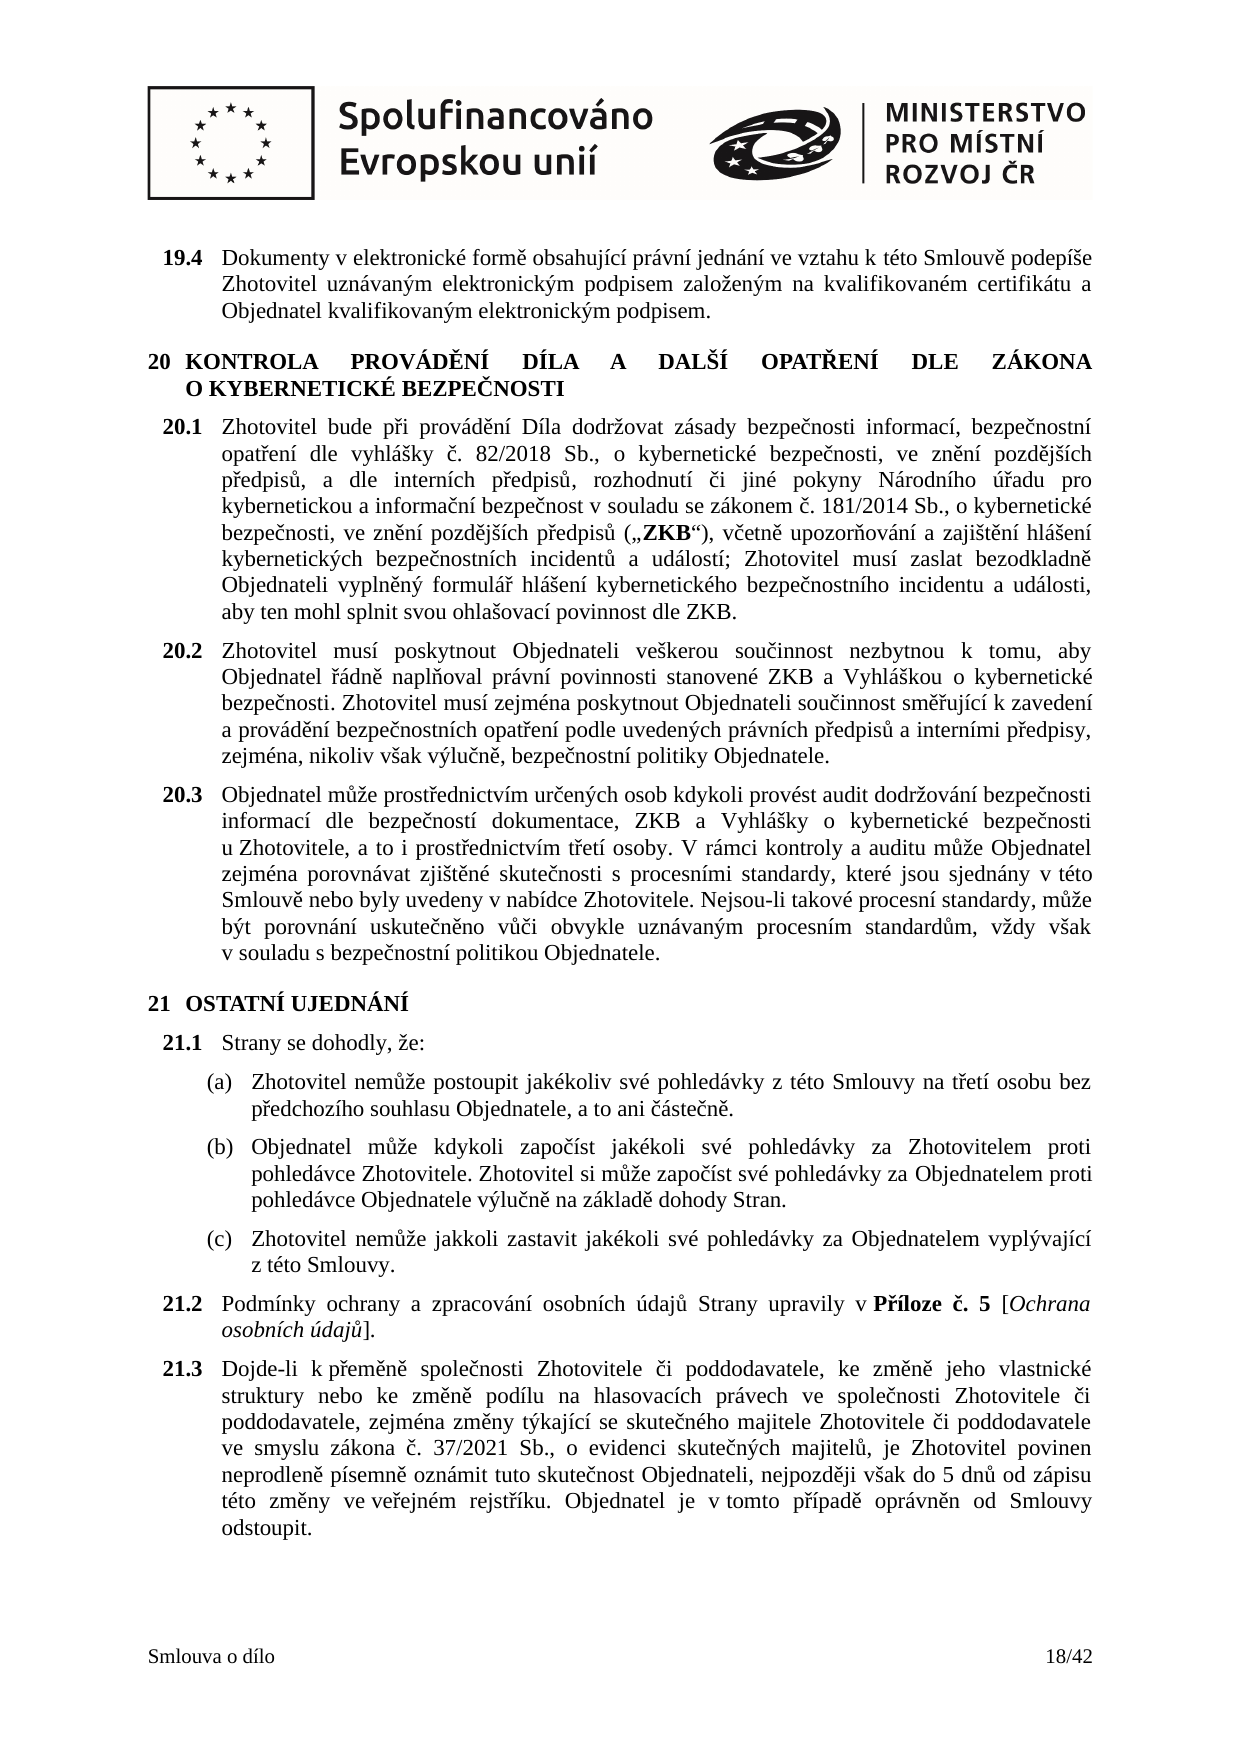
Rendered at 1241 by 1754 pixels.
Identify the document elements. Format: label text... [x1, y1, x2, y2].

text Strany se dohodly, že: [162, 1029, 1093, 1056]
subtitle Ostatní ujednání [148, 991, 1093, 1017]
text Zhotovitel musí poskytnout Objednateli veškerou součinnost nezbytnou k tomu, aby Objednatel řádně naplňoval právní povinnosti stanovené ZKB a Vyhláškou o kybernetické bezpečnosti. Zhotovitel musí zejména poskytnout Objednateli součinnost směřující k zavedení a provádění bezpečnostních opatření podle uvedených právních předpisů a interními předpisy, zejména, nikoliv však výlučně, bezpečnostní politiky Objednatele. [162, 637, 1093, 768]
text Objednatel může kdykoli započíst jakékoli své pohledávky za Zhotovitelem proti pohledávce Zhotovitele. Zhotovitel si může započíst své pohledávky za Objednatelem proti pohledávce Objednatele výlučně na základě dohody Stran. [207, 1133, 1093, 1212]
picture [147, 86, 1093, 200]
subtitle Kontrola provádění Díla a další opatření dle Zákona o Kybernetické Bezpečnosti [148, 348, 1093, 401]
text Dojde-li k přeměně společnosti Zhotovitele či poddodavatele, ke změně jeho vlastnické struktury nebo ke změně podílu na hlasovacích právech ve společnosti Zhotovitele či poddodavatele, zejména změny týkající se skutečného majitele Zhotovitele či poddodavatele ve smyslu zákona č. 37/2021 Sb., o evidenci skutečných majitelů, je Zhotovitel povinen neprodleně písemně oznámit tuto skutečnost Objednateli, nejpozději však do 5 dnů od zápisu této změny ve veřejném rejstříku. Objednatel je v tomto případě oprávněn od Smlouvy odstoupit. [162, 1355, 1093, 1540]
text Zhotovitel nemůže jakkoli zastavit jakékoli své pohledávky za Objednatelem vyplývající z této Smlouvy. [207, 1225, 1093, 1278]
text Podmínky ochrany a zpracování osobních údajů Strany upravily v Příloze č. 5 [Ochrana osobních údajů]. [162, 1290, 1093, 1343]
text Dokumenty v elektronické formě obsahující právní jednání ve vztahu k této Smlouvě podepíše Zhotovitel uznávaným elektronickým podpisem založeným na kvalifikovaném certifikátu a Objednatel kvalifikovaným elektronickým podpisem. [162, 244, 1093, 323]
text Zhotovitel nemůže postoupit jakékoliv své pohledávky z této Smlouvy na třetí osobu bez předchozího souhlasu Objednatele, a to ani částečně. [207, 1068, 1093, 1121]
text Zhotovitel bude při provádění Díla dodržovat zásady bezpečnosti informací, bezpečnostní opatření dle vyhlášky č. 82/2018 Sb., o kybernetické bezpečnosti, ve znění pozdějších předpisů, a dle interních předpisů, rozhodnutí či jiné pokyny Národního úřadu pro kybernetickou a informační bezpečnost v souladu se zákonem č. 181/2014 Sb., o kybernetické bezpečnosti, ve znění pozdějších předpisů („ZKB“), včetně upozorňování a zajištění hlášení kybernetických bezpečnostních incidentů a událostí; Zhotovitel musí zaslat bezodkladně Objednateli vyplněný formulář hlášení kybernetického bezpečnostního incidentu a události, aby ten mohl splnit svou ohlašovací povinnost dle ZKB. [162, 413, 1093, 624]
text Objednatel může prostřednictvím určených osob kdykoli provést audit dodržování bezpečnosti informací dle bezpečností dokumentace, ZKB a Vyhlášky o kybernetické bezpečnosti u Zhotovitele, a to i prostřednictvím třetí osoby. V rámci kontroly a auditu může Objednatel zejména porovnávat zjištěné skutečnosti s procesními standardy, které jsou sjednány v této Smlouvě nebo byly uvedeny v nabídce Zhotovitele. Nejsou-li takové procesní standardy, může být porovnání uskutečněno vůči obvykle uznávaným procesním standardům, vždy však v souladu s bezpečnostní politikou Objednatele. [162, 781, 1093, 966]
